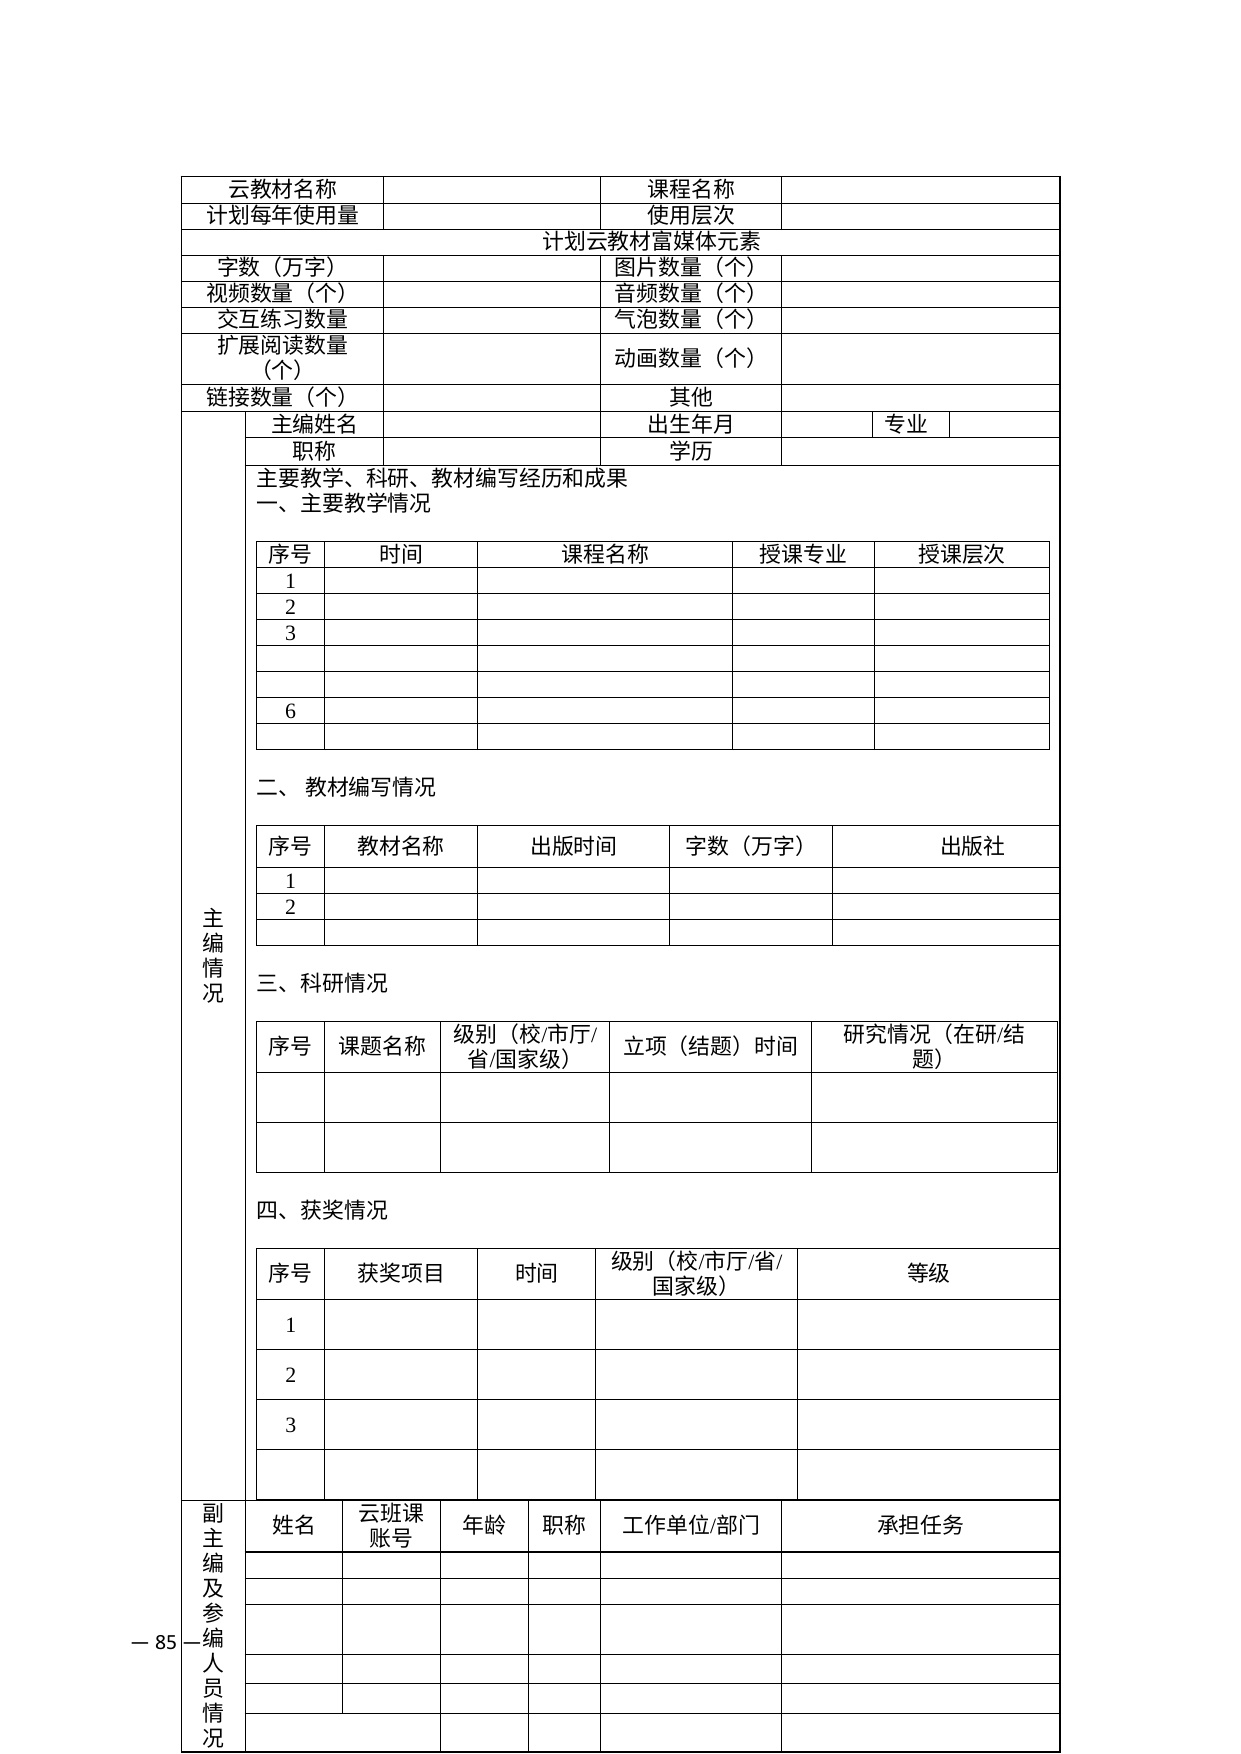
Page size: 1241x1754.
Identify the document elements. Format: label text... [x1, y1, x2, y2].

table_cell [782, 334, 1059, 384]
table_cell [782, 1553, 1059, 1577]
table_cell [782, 1684, 1059, 1713]
table_cell [529, 1684, 600, 1713]
table_cell [782, 1655, 1059, 1683]
table_cell [782, 1579, 1059, 1603]
table_cell [343, 1553, 440, 1577]
table_cell 副主编及参 编 人 员 情 况 [182, 1501, 245, 1751]
table_cell 链接数量（个） [182, 385, 383, 411]
table_cell [601, 1605, 781, 1654]
table_cell [950, 412, 1059, 437]
table_header [782, 177, 1059, 203]
table_cell [782, 204, 1059, 229]
table_cell 字数（万字） [182, 256, 383, 281]
table_cell [529, 1553, 600, 1577]
table_cell [782, 282, 1059, 307]
table_cell 计划每年使用量 [182, 204, 383, 229]
table_cell 云班课账号 [343, 1501, 440, 1551]
table_cell [441, 1605, 528, 1654]
table_cell 音频数量（个） [601, 282, 781, 307]
table_cell [384, 334, 600, 384]
table_cell [601, 1553, 781, 1577]
table_cell [246, 1579, 342, 1603]
table_cell [384, 308, 600, 333]
table_cell [601, 1655, 781, 1683]
table_cell [601, 1684, 781, 1713]
table_cell [343, 1605, 440, 1654]
table_cell 工作单位/部门 [601, 1501, 781, 1551]
table_cell [601, 1579, 781, 1603]
table_cell [343, 1579, 440, 1603]
table_cell [529, 1655, 600, 1683]
table_cell 主编姓名 [246, 412, 383, 437]
table_cell [441, 1714, 528, 1751]
table_cell [384, 282, 600, 307]
table_cell 视频数量（个） [182, 282, 383, 307]
table_cell 图片数量（个） [601, 256, 781, 281]
table_cell 其他 [601, 385, 781, 411]
table_header 课程名称 [601, 177, 781, 203]
table_cell [529, 1579, 600, 1603]
table_cell [384, 256, 600, 281]
table_cell 专业 [873, 412, 949, 437]
table_cell [782, 438, 1059, 465]
table_cell 出生年月 [601, 412, 781, 437]
table_cell 主要教学、科研、教材编写经历和成果 一、主要教学情况 二、 教材编写情况 三、科研情况 四、获奖情况 [246, 466, 1059, 1500]
table_cell 主 编 情 况 [182, 412, 245, 1500]
table_cell 年龄 [441, 1501, 528, 1551]
table_cell 交互练习数量 [182, 308, 383, 333]
table_cell [782, 412, 872, 437]
table_cell 职称 [246, 438, 383, 465]
table_header [384, 177, 600, 203]
table_cell [441, 1553, 528, 1577]
table_cell 扩展阅读数量（个） [182, 334, 383, 384]
table_cell [384, 412, 600, 437]
table_cell [246, 1684, 342, 1713]
table_cell [246, 1553, 342, 1577]
table_cell [384, 385, 600, 411]
table_cell 使用层次 [601, 204, 781, 229]
table_cell [601, 1714, 781, 1751]
table_cell [782, 308, 1059, 333]
table_cell 学历 [601, 438, 781, 465]
table_cell [782, 1714, 1059, 1751]
table_cell 承担任务 [782, 1501, 1059, 1551]
table_cell [343, 1684, 440, 1713]
table_cell [384, 204, 600, 229]
table_cell 姓名 [246, 1501, 342, 1551]
table_cell [246, 1655, 342, 1683]
table_cell [384, 438, 600, 465]
table_cell [782, 256, 1059, 281]
table_cell [782, 1605, 1059, 1654]
table_cell [246, 1714, 440, 1751]
table_cell [529, 1714, 600, 1751]
table_cell [441, 1579, 528, 1603]
table_cell 职称 [529, 1501, 600, 1551]
table_cell [529, 1605, 600, 1654]
table_cell [343, 1655, 440, 1683]
table_cell [441, 1655, 528, 1683]
table_cell 计划云教材富媒体元素 [182, 230, 1059, 255]
table_cell 动画数量（个） [601, 334, 781, 384]
table_cell [782, 385, 1059, 411]
table_header 云教材名称 [182, 177, 383, 203]
table_cell [246, 1605, 342, 1654]
table_cell 气泡数量（个） [601, 308, 781, 333]
table_cell [441, 1684, 528, 1713]
